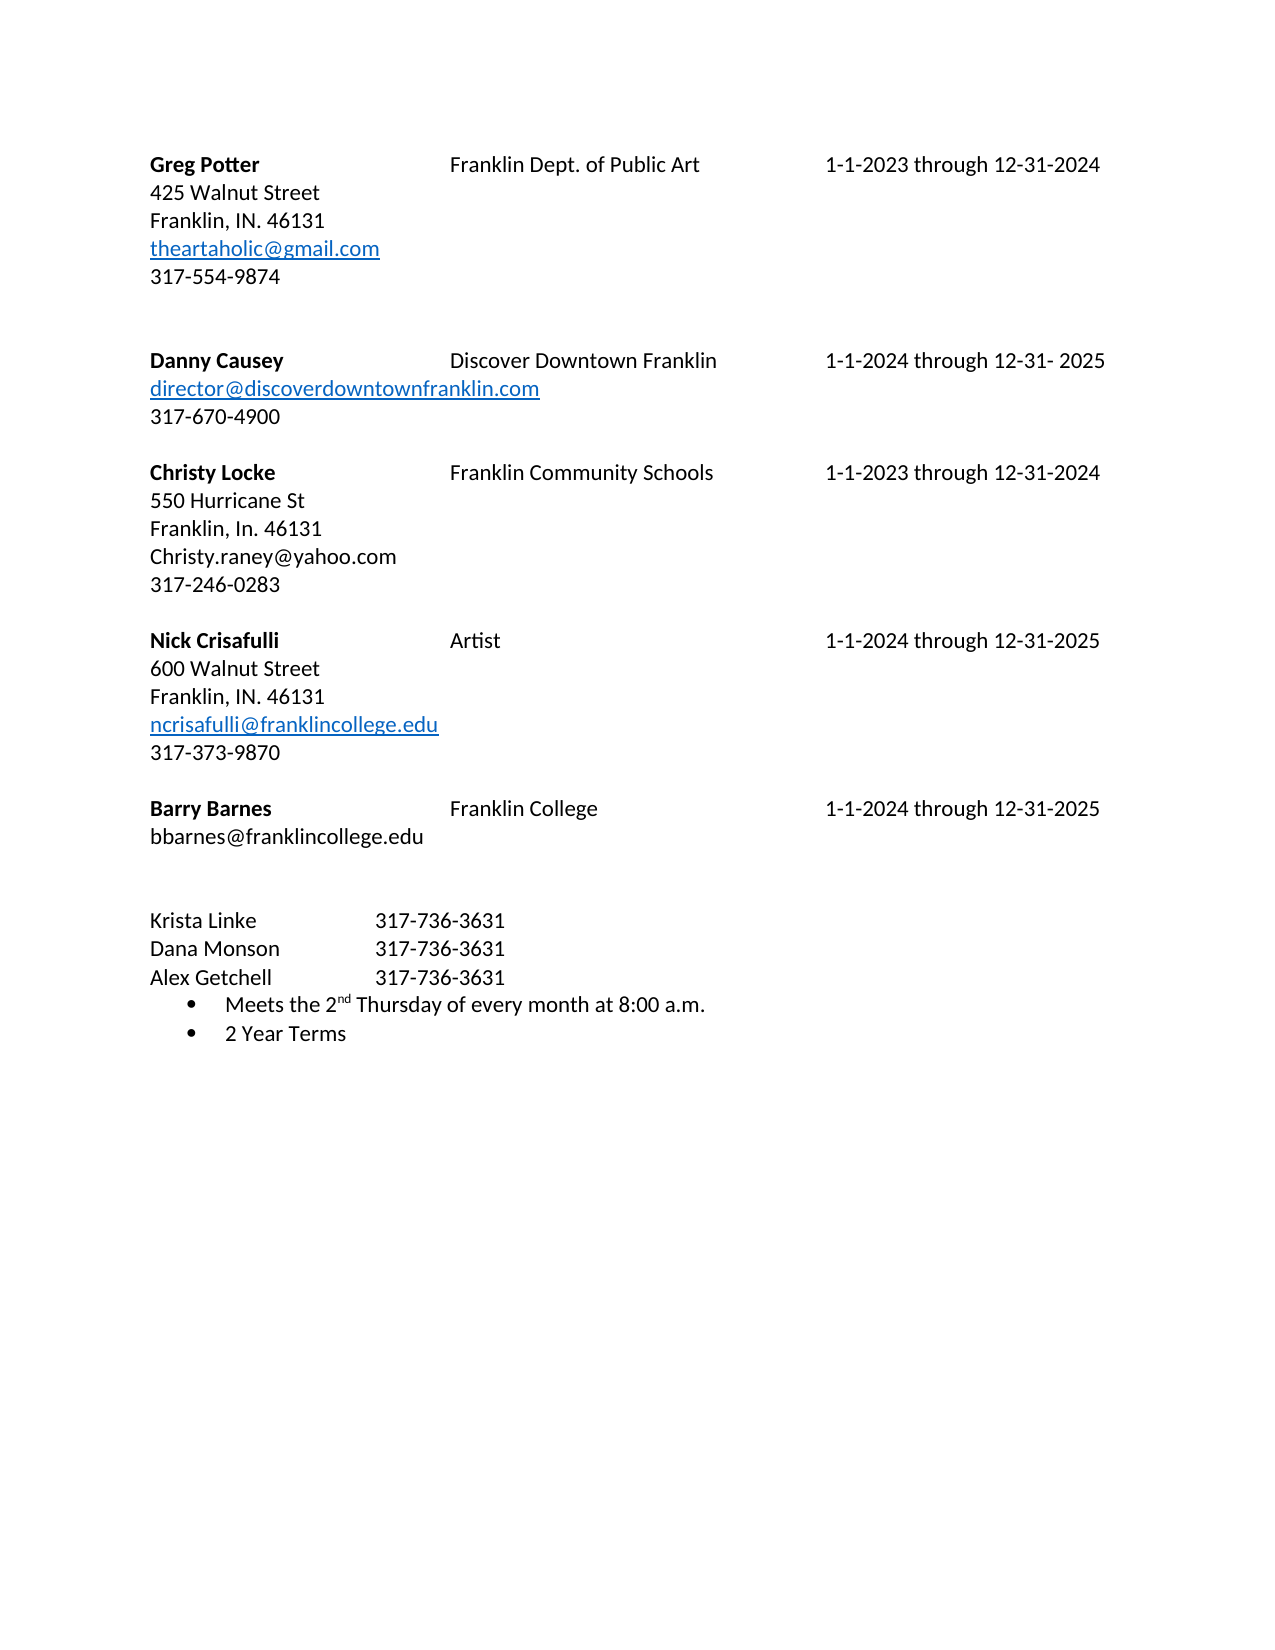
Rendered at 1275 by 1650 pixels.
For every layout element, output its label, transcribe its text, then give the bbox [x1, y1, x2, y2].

text 425 Walnut Street [150, 178, 1125, 206]
text Nick Crisafulli Artist 1-1-2024 through 12-31-2025 [150, 626, 1125, 654]
text theartaholic@gmail.com [150, 234, 1125, 262]
text Danny Causey Discover Downtown Franklin 1-1-2024 through 12-31- 2025 [150, 346, 1125, 374]
text Franklin, IN. 46131 [150, 206, 1125, 234]
text 317-670-4900 [150, 402, 1125, 430]
text 317-554-9874 [150, 262, 1125, 290]
text Christy Locke Franklin Community Schools 1-1-2023 through 12-31-2024 [150, 458, 1125, 486]
text 317-373-9870 [150, 738, 1125, 766]
text 600 Walnut Street [150, 654, 1125, 682]
text Dana Monson 317-736-3631 [150, 934, 1125, 963]
list 2 Year Terms [187, 1019, 1125, 1047]
text 317-246-0283 [150, 570, 1125, 598]
text director@discoverdowntownfranklin.com [150, 374, 1125, 402]
text Greg Potter Franklin Dept. of Public Art 1-1-2023 through 12-31-2024 [150, 150, 1125, 178]
text Franklin, In. 46131 [150, 514, 1125, 542]
text ncrisafulli@franklincollege.edu [150, 710, 1125, 738]
text Krista Linke 317-736-3631 [150, 907, 1125, 934]
list Meets the 2nd Thursday of every month at 8:00 a.m. [187, 991, 1125, 1019]
text bbarnes@franklincollege.edu [150, 822, 1125, 851]
text Franklin, IN. 46131 [150, 682, 1125, 710]
text Barry Barnes Franklin College 1-1-2024 through 12-31-2025 [150, 794, 1125, 822]
text Christy.raney@yahoo.com [150, 542, 1125, 570]
text Alex Getchell 317-736-3631 [150, 963, 1125, 991]
text 550 Hurricane St [150, 486, 1125, 514]
